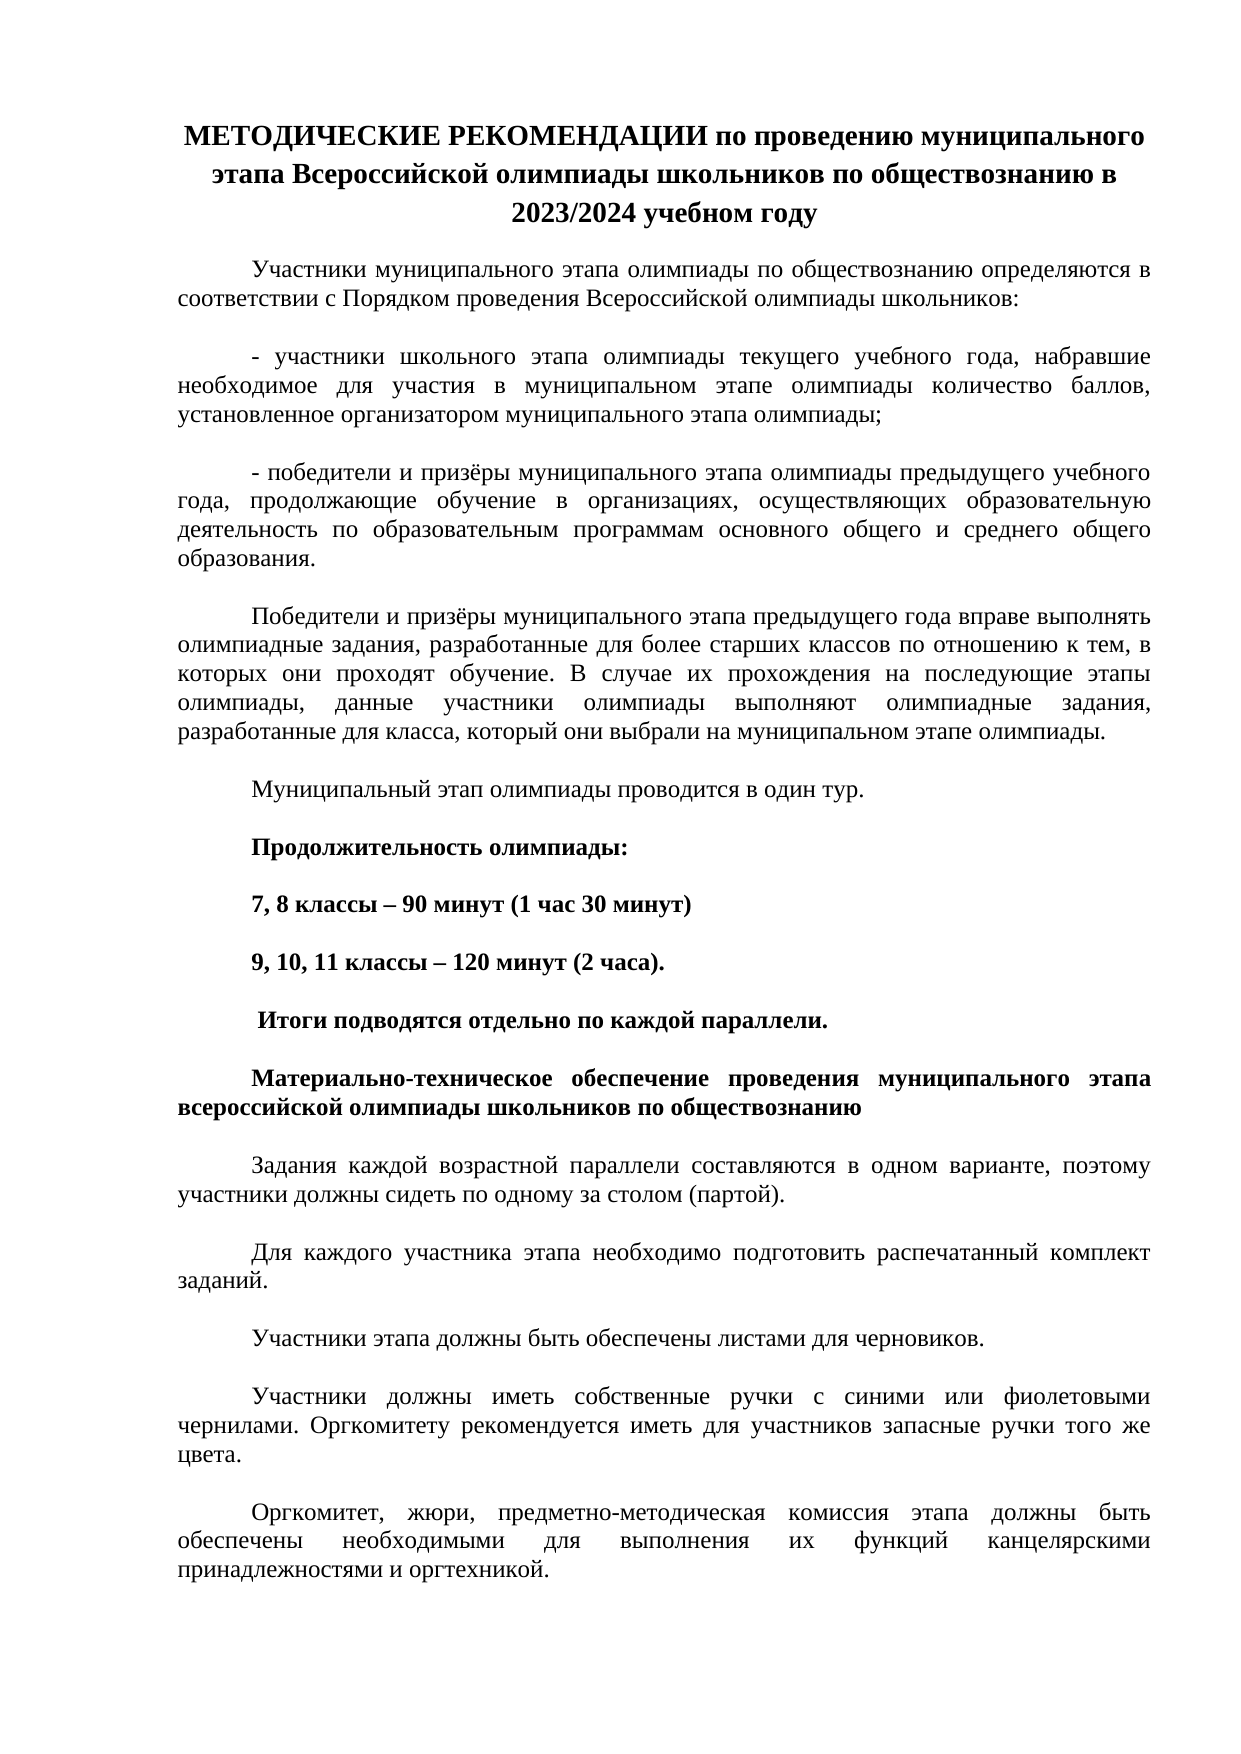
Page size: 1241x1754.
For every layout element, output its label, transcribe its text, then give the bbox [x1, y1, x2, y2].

text Участники этапа должны быть обеспечены листами для черновиков. [177, 1323, 1152, 1352]
text Задания каждой возрастной параллели составляются в одном варианте, поэтому участники должны сидеть по одному за столом (партой). [177, 1150, 1152, 1207]
text Продолжительность олимпиады: [177, 832, 1152, 860]
text Муниципальный этап олимпиады проводится в один тур. [177, 774, 1152, 802]
text Участники муниципального этапа олимпиады по обществознанию определяются в соответствии с Порядком проведения Всероссийской олимпиады школьников: [177, 254, 1152, 312]
text МЕТОДИЧЕСКИЕ РЕКОМЕНДАЦИИ по проведению муниципального этапа Всероссийской олимпиады школьников по обществознанию в 2023/2024 учебном году [177, 118, 1152, 229]
text Победители и призёры муниципального этапа предыдущего года вправе выполнять олимпиадные задания, разработанные для более старших классов по отношению к тем, в которых они проходят обучение. В случае их прохождения на последующие этапы олимпиады, данные участники олимпиады выполняют олимпиадные задания, разработанные для класса, который они выбрали на муниципальном этапе олимпиады. [177, 601, 1152, 744]
text Участники должны иметь собственные ручки с синими или фиолетовыми чернилами. Оргкомитету рекомендуется иметь для участников запасные ручки того же цвета. [177, 1381, 1152, 1467]
text - участники школьного этапа олимпиады текущего учебного года, набравшие необходимое для участия в муниципальном этапе олимпиады количество баллов, установленное организатором муниципального этапа олимпиады; [177, 341, 1152, 427]
text Материально-техническое обеспечение проведения муниципального этапа всероссийской олимпиады школьников по обществознанию [177, 1063, 1152, 1121]
text 7, 8 классы – 90 минут (1 час 30 минут) [177, 889, 1152, 918]
text 9, 10, 11 классы – 120 минут (2 часа). [177, 947, 1152, 976]
text Оргкомитет, жюри, предметно-методическая комиссия этапа должны быть обеспечены необходимыми для выполнения их функций канцелярскими принадлежностями и оргтехникой. [177, 1497, 1152, 1583]
text Для каждого участника этапа необходимо подготовить распечатанный комплект заданий. [177, 1237, 1152, 1294]
text - победители и призёры муниципального этапа олимпиады предыдущего учебного года, продолжающие обучение в организациях, осуществляющих образовательную деятельность по образовательным программам основного общего и среднего общего образования. [177, 457, 1152, 572]
text Итоги подводятся отдельно по каждой параллели. [177, 1005, 1152, 1034]
